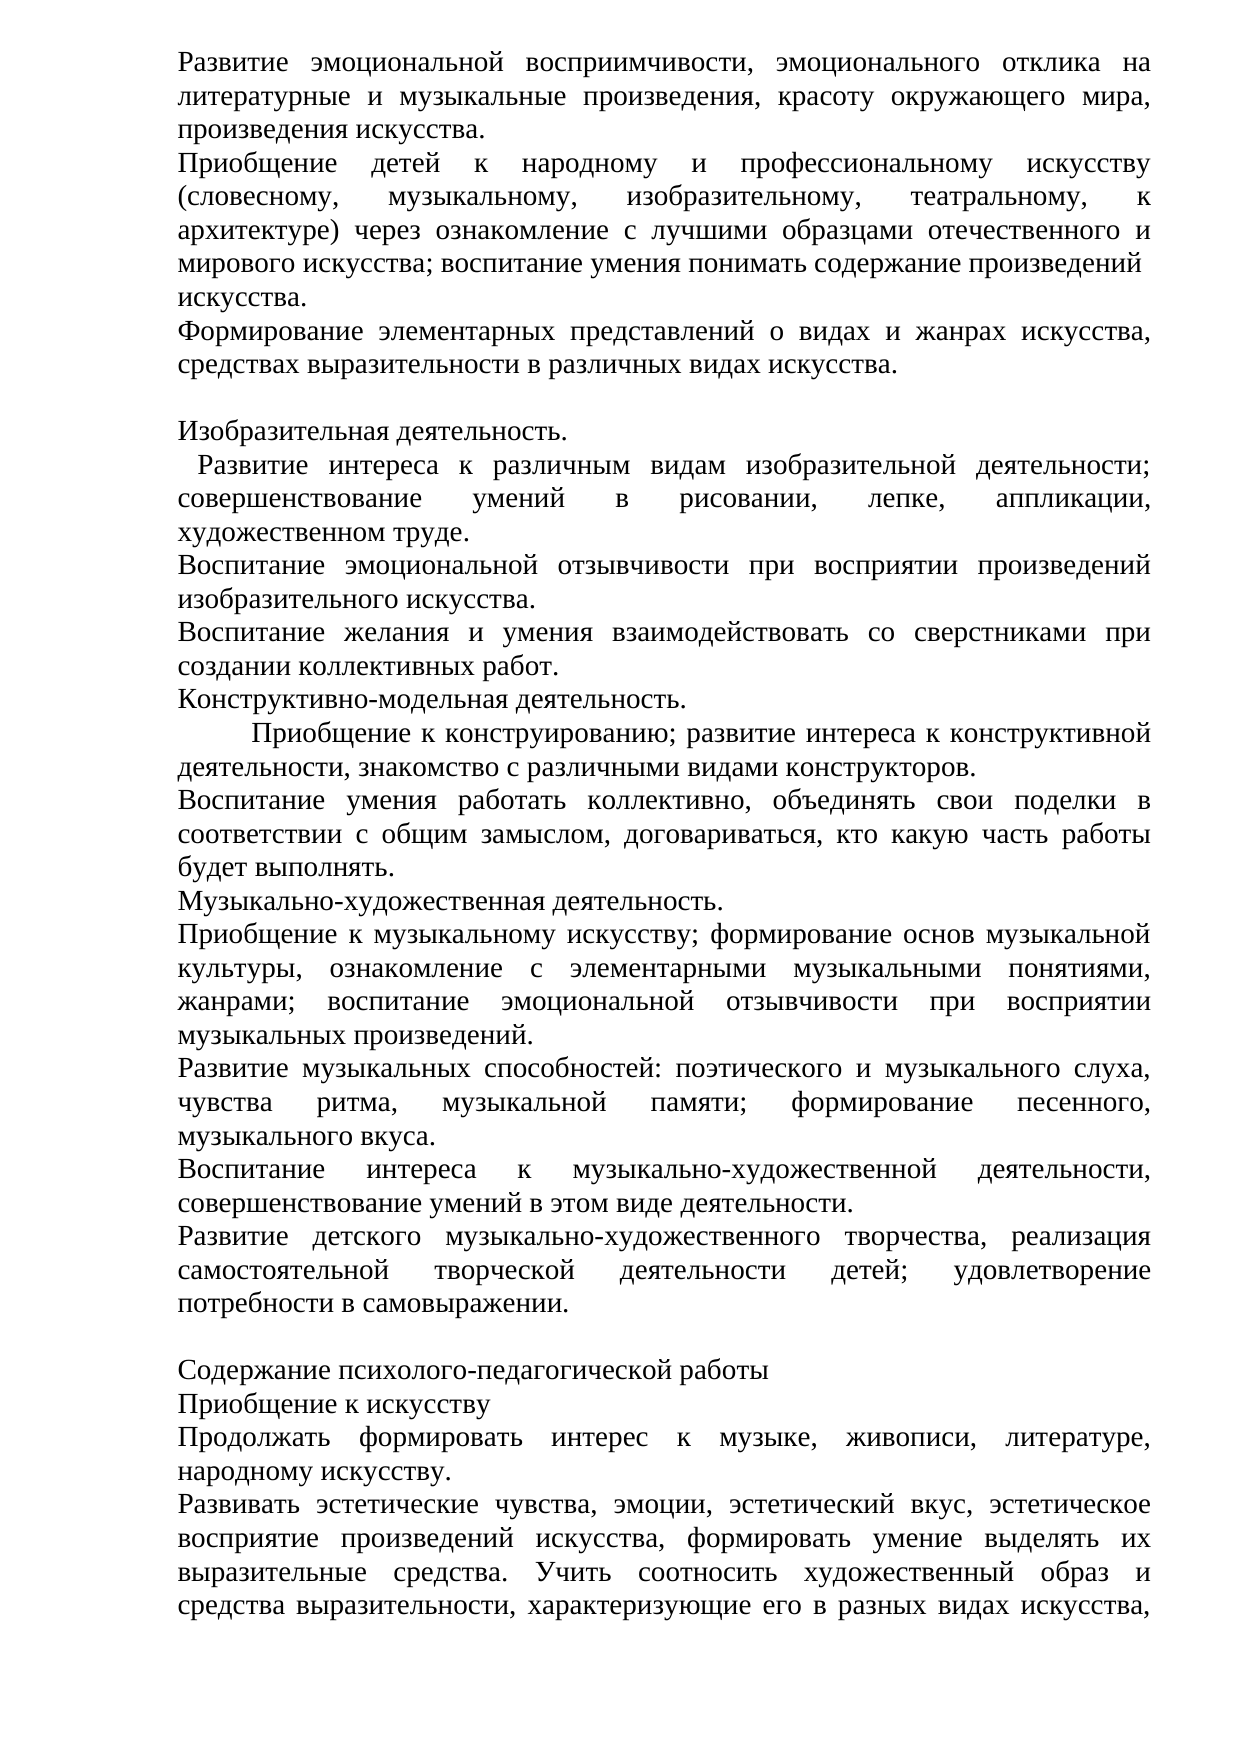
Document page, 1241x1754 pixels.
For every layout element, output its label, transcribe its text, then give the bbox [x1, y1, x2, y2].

text Воспитание умения работать коллективно, объединять свои поделки в соответствии с общим замыслом, договариваться, кто какую часть работы будет выполнять. [177, 782, 1152, 883]
text Приобщение к музыкальному искусству; формирование основ музыкальной культуры, ознакомление с элементарными музыкальными понятиями, жанрами; воспитание эмоциональной отзывчивости при восприятии музыкальных произведений. [177, 916, 1152, 1051]
text Воспитание желания и умения взаимодействовать со сверстниками при создании коллективных работ. [177, 614, 1152, 682]
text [177, 1487, 1152, 1621]
text Конструктивно-модельная деятельность. [177, 682, 1152, 715]
text Музыкально-художественная деятельность. [177, 883, 1152, 916]
text Развитие интереса к различным видам изобразительной деятельности; совершенствование умений в рисовании, лепке, аппликации, художественном труде. [177, 447, 1152, 547]
text Приобщение к искусству [177, 1386, 1152, 1419]
text искусства. [177, 279, 1152, 313]
text Продолжать формировать интерес к музыке, живописи, литературе, народному искусству. [177, 1419, 1152, 1487]
text Развитие детского музыкально-художественного творчества, реализация самостоятельной творческой деятельности детей; удовлетворение потребности в самовыражении. [177, 1218, 1152, 1319]
text Развитие музыкальных способностей: поэтического и музыкального слуха, чувства ритма, музыкальной памяти; формирование песенного, музыкального вкуса. [177, 1051, 1152, 1151]
text Приобщение детей к народному и профессиональному искусству (словесному, музыкальному, изобразительному, театральному, к архитектуре) через ознакомление с лучшими образцами отечественного и мирового искусства; воспитание умения понимать содержание произведений [177, 145, 1152, 279]
text Содержание психолого-педагогической работы [177, 1352, 1152, 1386]
text Изобразительная деятельность. [177, 413, 1152, 447]
text Воспитание интереса к музыкально-художественной деятельности, совершенствование умений в этом виде деятельности. [177, 1151, 1152, 1218]
text Воспитание эмоциональной отзывчивости при восприятии произведений изобразительного искусства. [177, 547, 1152, 614]
text Развитие эмоциональной восприимчивости, эмоционального отклика на литературные и музыкальные произведения, красоту окружающего мира, произведения искусства. [177, 44, 1152, 145]
text Приобщение к конструированию; развитие интереса к конструктивной деятельности, знакомство с различными видами конструкторов. [177, 715, 1152, 782]
text Формирование элементарных представлений о видах и жанрах искусства, средствах выразительности в различных видах искусства. [177, 313, 1152, 380]
